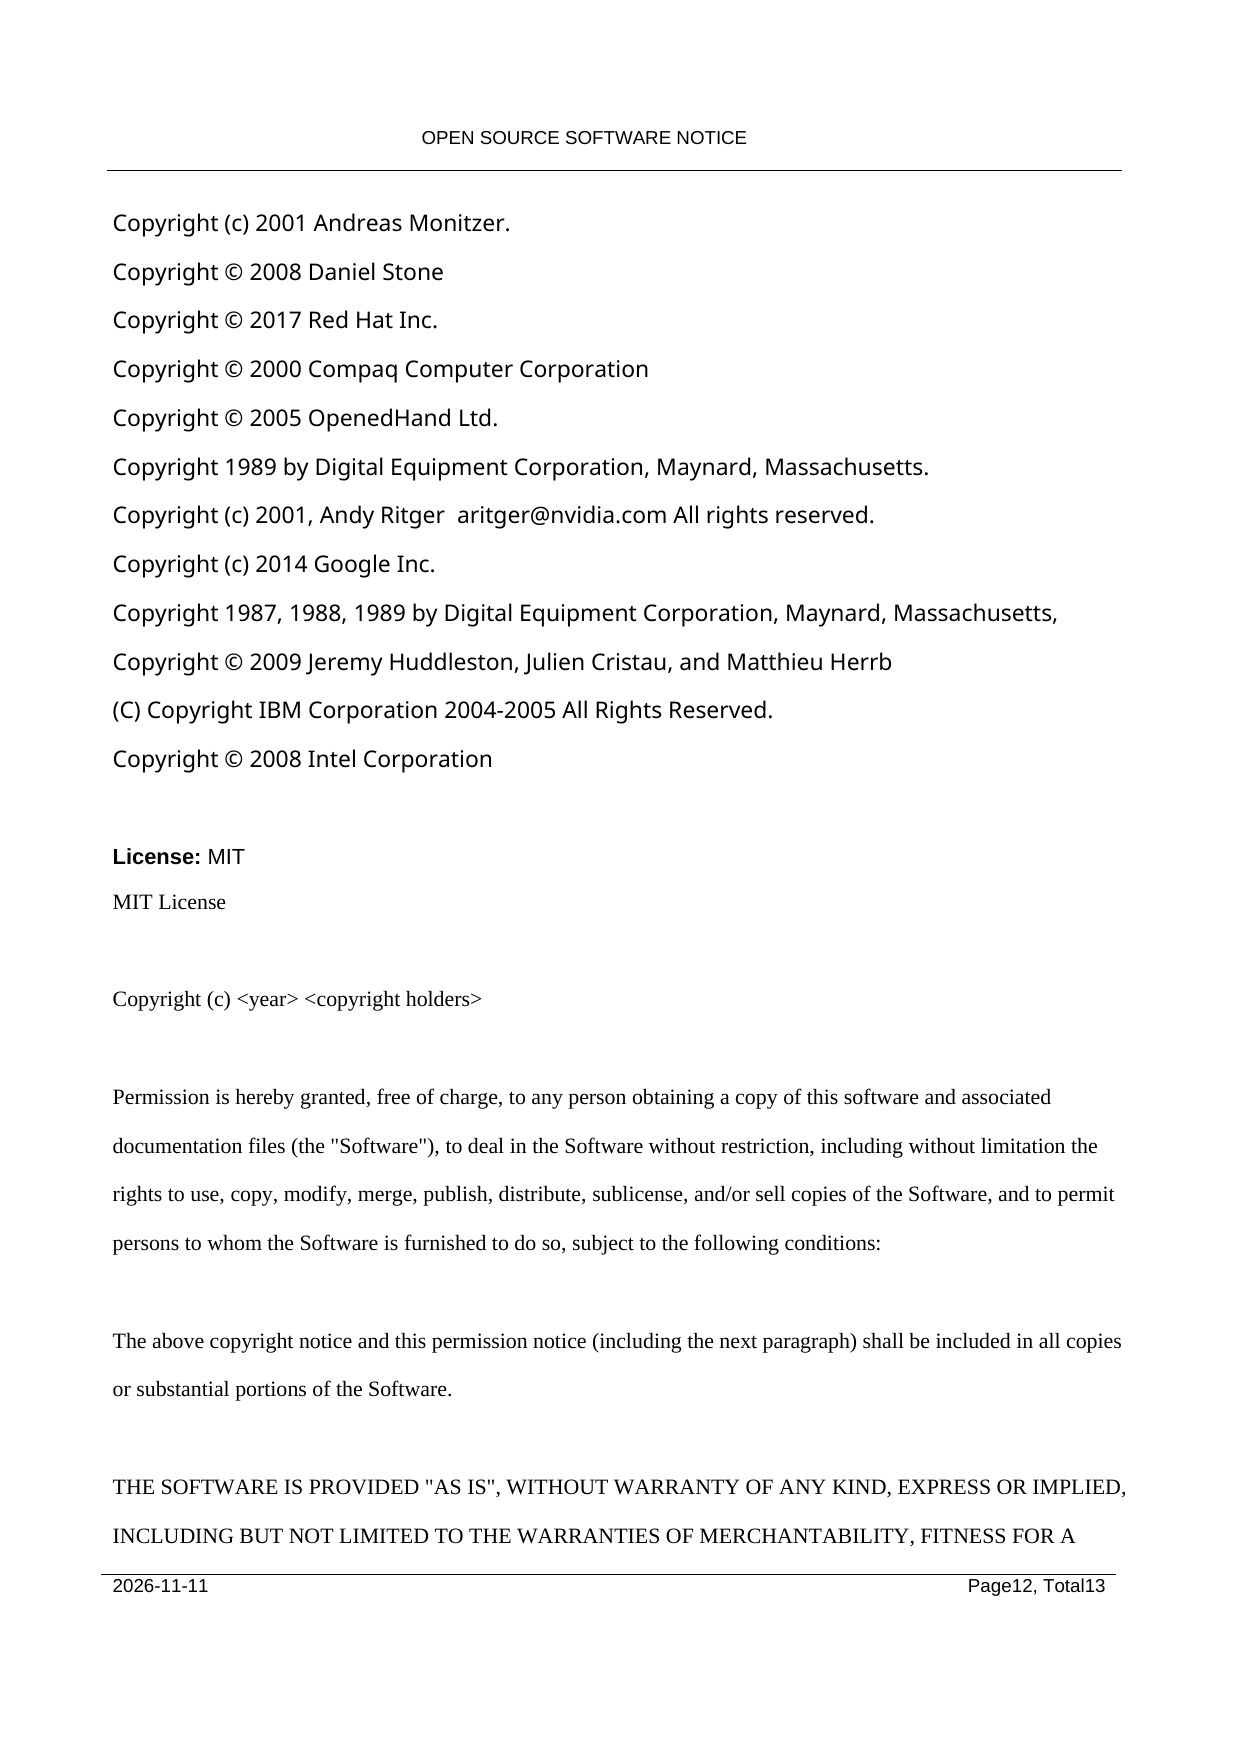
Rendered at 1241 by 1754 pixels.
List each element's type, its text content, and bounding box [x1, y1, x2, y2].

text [112, 206, 1128, 824]
text License: MIT [112, 840, 1128, 873]
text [112, 885, 1128, 1551]
